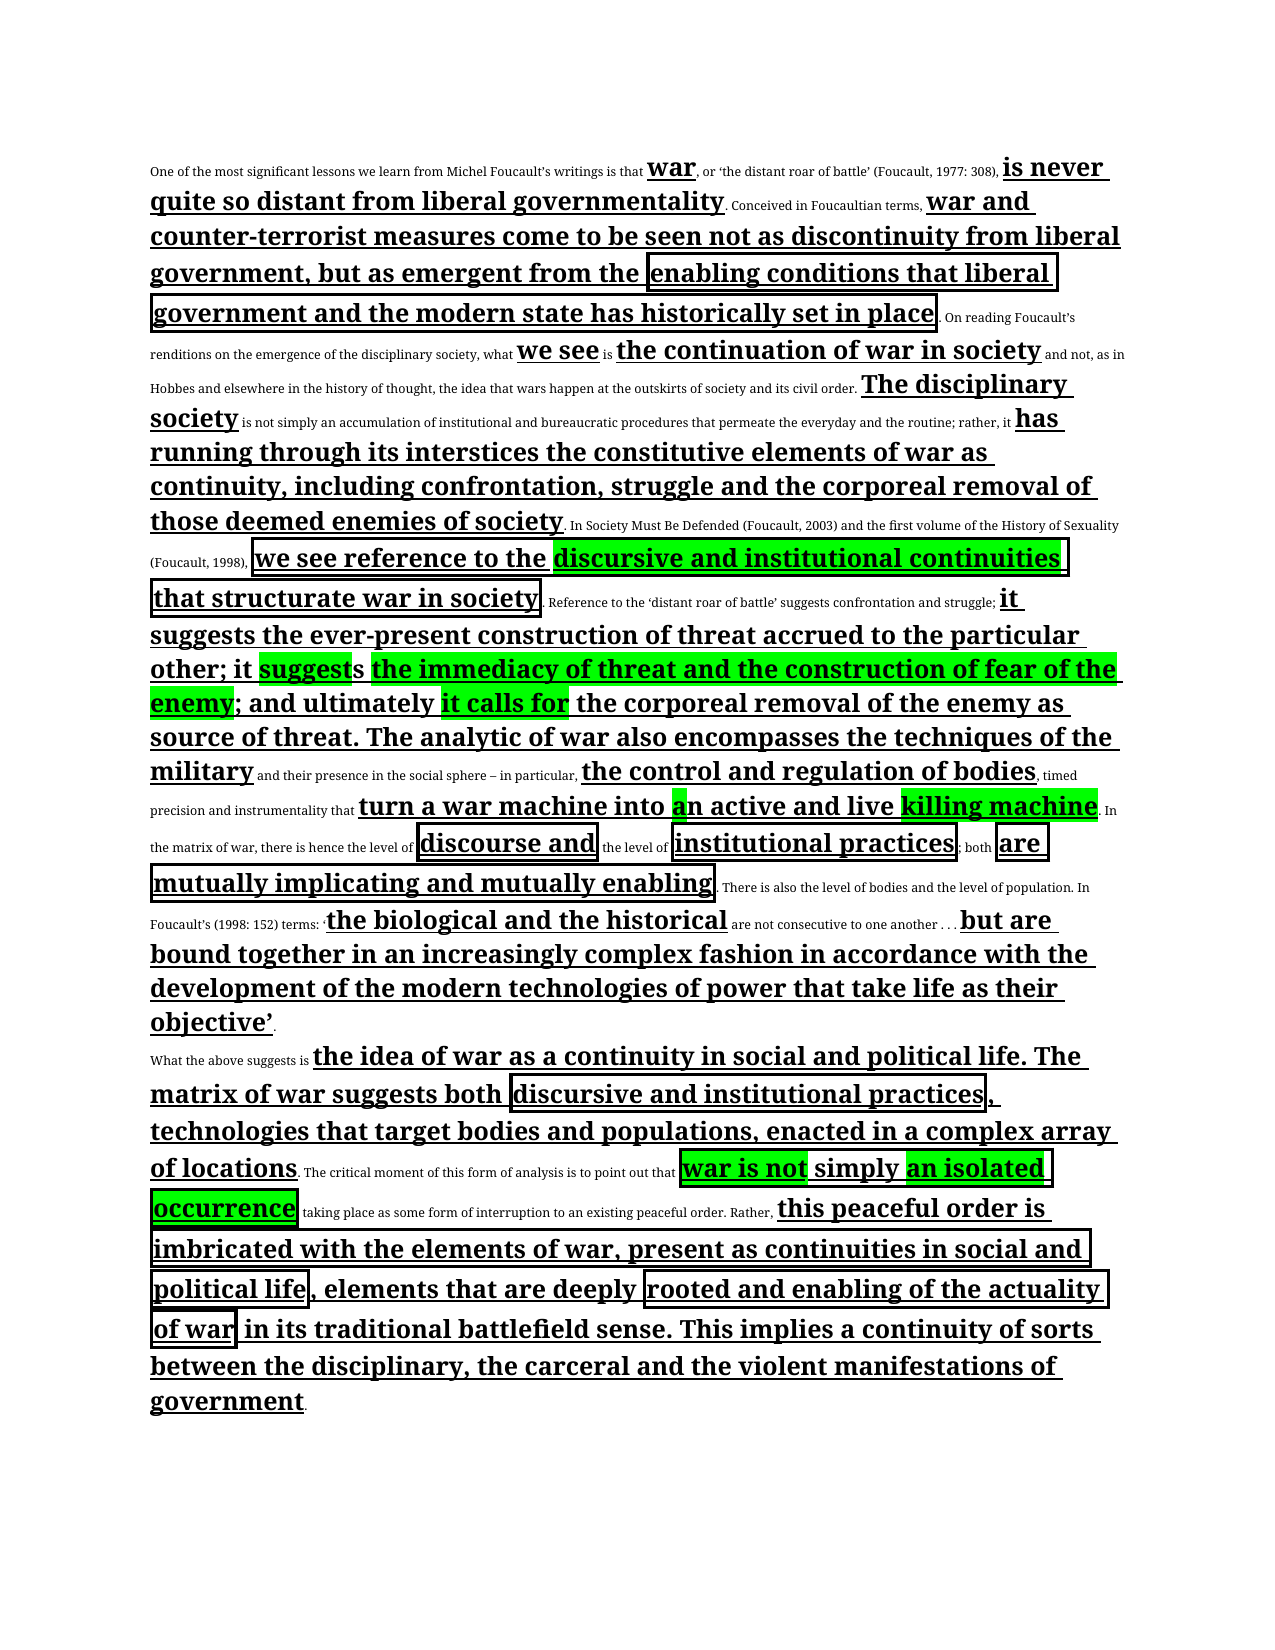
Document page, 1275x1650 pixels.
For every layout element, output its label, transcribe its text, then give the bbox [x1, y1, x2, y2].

text What the above suggests is the idea of war as a continuity in social and political life. The matrix of war suggests both discursive and institutional practices, technologies that target bodies and populations, enacted in a complex array of locations. The critical moment of this form of analysis is to point out that war is not simply an isolated occurrence taking place as some form of interruption to an existing peaceful order. Rather, this peaceful order is imbricated with the elements of war, present as continuities in social and political life, elements that are deeply rooted and enabling of the actuality of war in its traditional battlefield sense. This implies a continuity of sorts between the disciplinary, the carceral and the violent manifestations of government. [150, 1039, 1125, 1417]
text One of the most significant lessons we learn from Michel Foucault’s writings is that war, or ‘the distant roar of battle’ (Foucault, 1977: 308), is never quite so distant from liberal governmentality. Conceived in Foucaultian terms, war and counter-terrorist measures come to be seen not as discontinuity from liberal government, but as emergent from the enabling conditions that liberal government and the modern state has historically set in place. On reading Foucault’s renditions on the emergence of the disciplinary society, what we see is the continuation of war in society and not, as in Hobbes and elsewhere in the history of thought, the idea that wars happen at the outskirts of society and its civil order. The disciplinary society is not simply an accumulation of institutional and bureaucratic procedures that permeate the everyday and the routine; rather, it has running through its interstices the constitutive elements of war as continuity, including confrontation, struggle and the corporeal removal of those deemed enemies of society. In Society Must Be Defended (Foucault, 2003) and the first volume of the History of Sexuality (Foucault, 1998), we see reference to the discursive and institutional continuities that structurate war in society. Reference to the ‘distant roar of battle’ suggests confrontation and struggle; it suggests the ever-present construction of threat accrued to the particular other; it suggests the immediacy of threat and the construction of fear of the enemy; and ultimately it calls for the corporeal removal of the enemy as source of threat. The analytic of war also encompasses the techniques of the military and their presence in the social sphere – in particular, the control and regulation of bodies, timed precision and instrumentality that turn a war machine into an active and live killing machine. In the matrix of war, there is hence the level of discourse and the level of institutional practices; both are mutually implicating and mutually enabling. There is also the level of bodies and the level of population. In Foucault’s (1998: 152) terms: ‘the biological and the historical are not consecutive to one another . . . but are bound together in an increasingly complex fashion in accordance with the development of the modern technologies of power that take life as their objective’. [150, 150, 1125, 1039]
